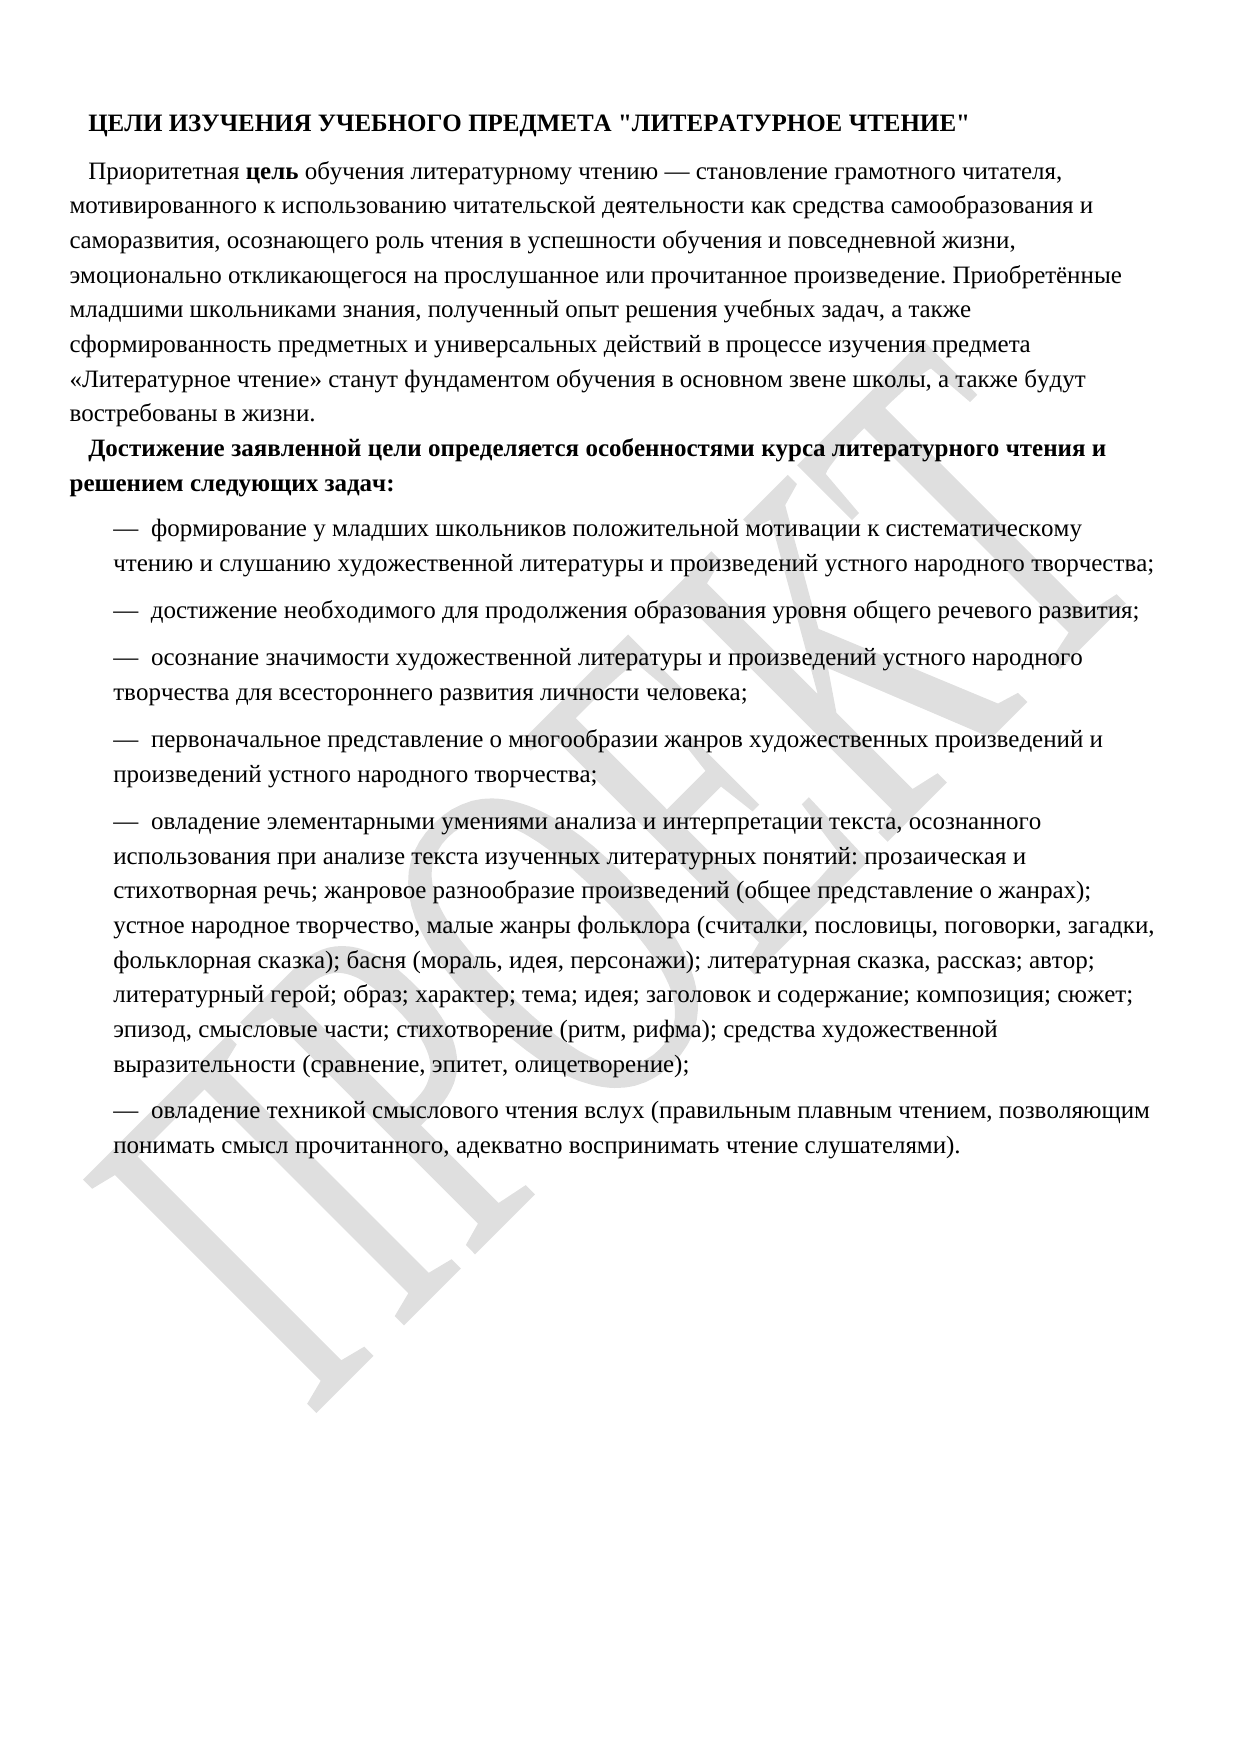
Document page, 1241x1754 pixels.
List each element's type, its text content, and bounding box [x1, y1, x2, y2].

subtitle ЦЕЛИ ИЗУЧЕНИЯ УЧЕБНОГО ПРЕДМЕТА "ЛИТЕРАТУРНОЕ ЧТЕНИЕ" [88, 108, 1182, 137]
text Приоритетная цель обучения литературному чтению — становление грамотного читателя, мотивированного к использованию читательской деятельности как средства самообразования и саморазвития, осознающего роль чтения в успешности обучения и повседневной жизни, эмоционально откликающегося на прослушанное или прочитанное произведение. Приобретённые младшими школьниками знания, полученный опыт решения учебных задач, а также сформированность предметных и универсальных действий в процессе изучения предмета [69, 156, 1125, 358]
list овладение техникой смыслового чтения вслух (правильным плавным чтением, позволяющим понимать смысл прочитанного, адекватно воспринимать чтение слушателями). [113, 1096, 1151, 1159]
list осознание значимости художественной литературы и произведений устного народного творчества для всестороннего развития личности человека; [113, 642, 1084, 706]
list первоначальное представление о многообразии жанров художественных произведений и произведений устного народного творчества; [113, 724, 1104, 788]
subtitle Достижение заявленной цели определяется особенностями курса литературного чтения и решением следующих задач: [69, 433, 1182, 497]
list овладение элементарными умениями анализа и интерпретации текста, осознанного использования при анализе текста изученных литературных понятий: прозаическая и стихотворная речь; жанровое разнообразие произведений (общее представление о жанрах); устное народное творчество, малые жанры фольклора (считалки, пословицы, поговорки, загадки, фольклорная сказка); басня (мораль, идея, персонажи); литературная сказка, рассказ; автор; литературный герой; образ; характер; тема; идея; заголовок и содержание; композиция; сюжет; эпизод, смысловые части; стихотворение (ритм, рифма); средства художественной выразительности (сравнение, эпитет, олицетворение); [113, 806, 1156, 1078]
list формирование у младших школьников положительной мотивации к систематическому чтению и слушанию художественной литературы и произведений устного народного творчества; [113, 513, 1155, 577]
text «Литературное чтение» станут фундаментом обучения в основном звене школы, а также будут востребованы в жизни. [69, 364, 1089, 427]
list достижение необходимого для продолжения образования уровня общего речевого развития; [113, 595, 1182, 624]
